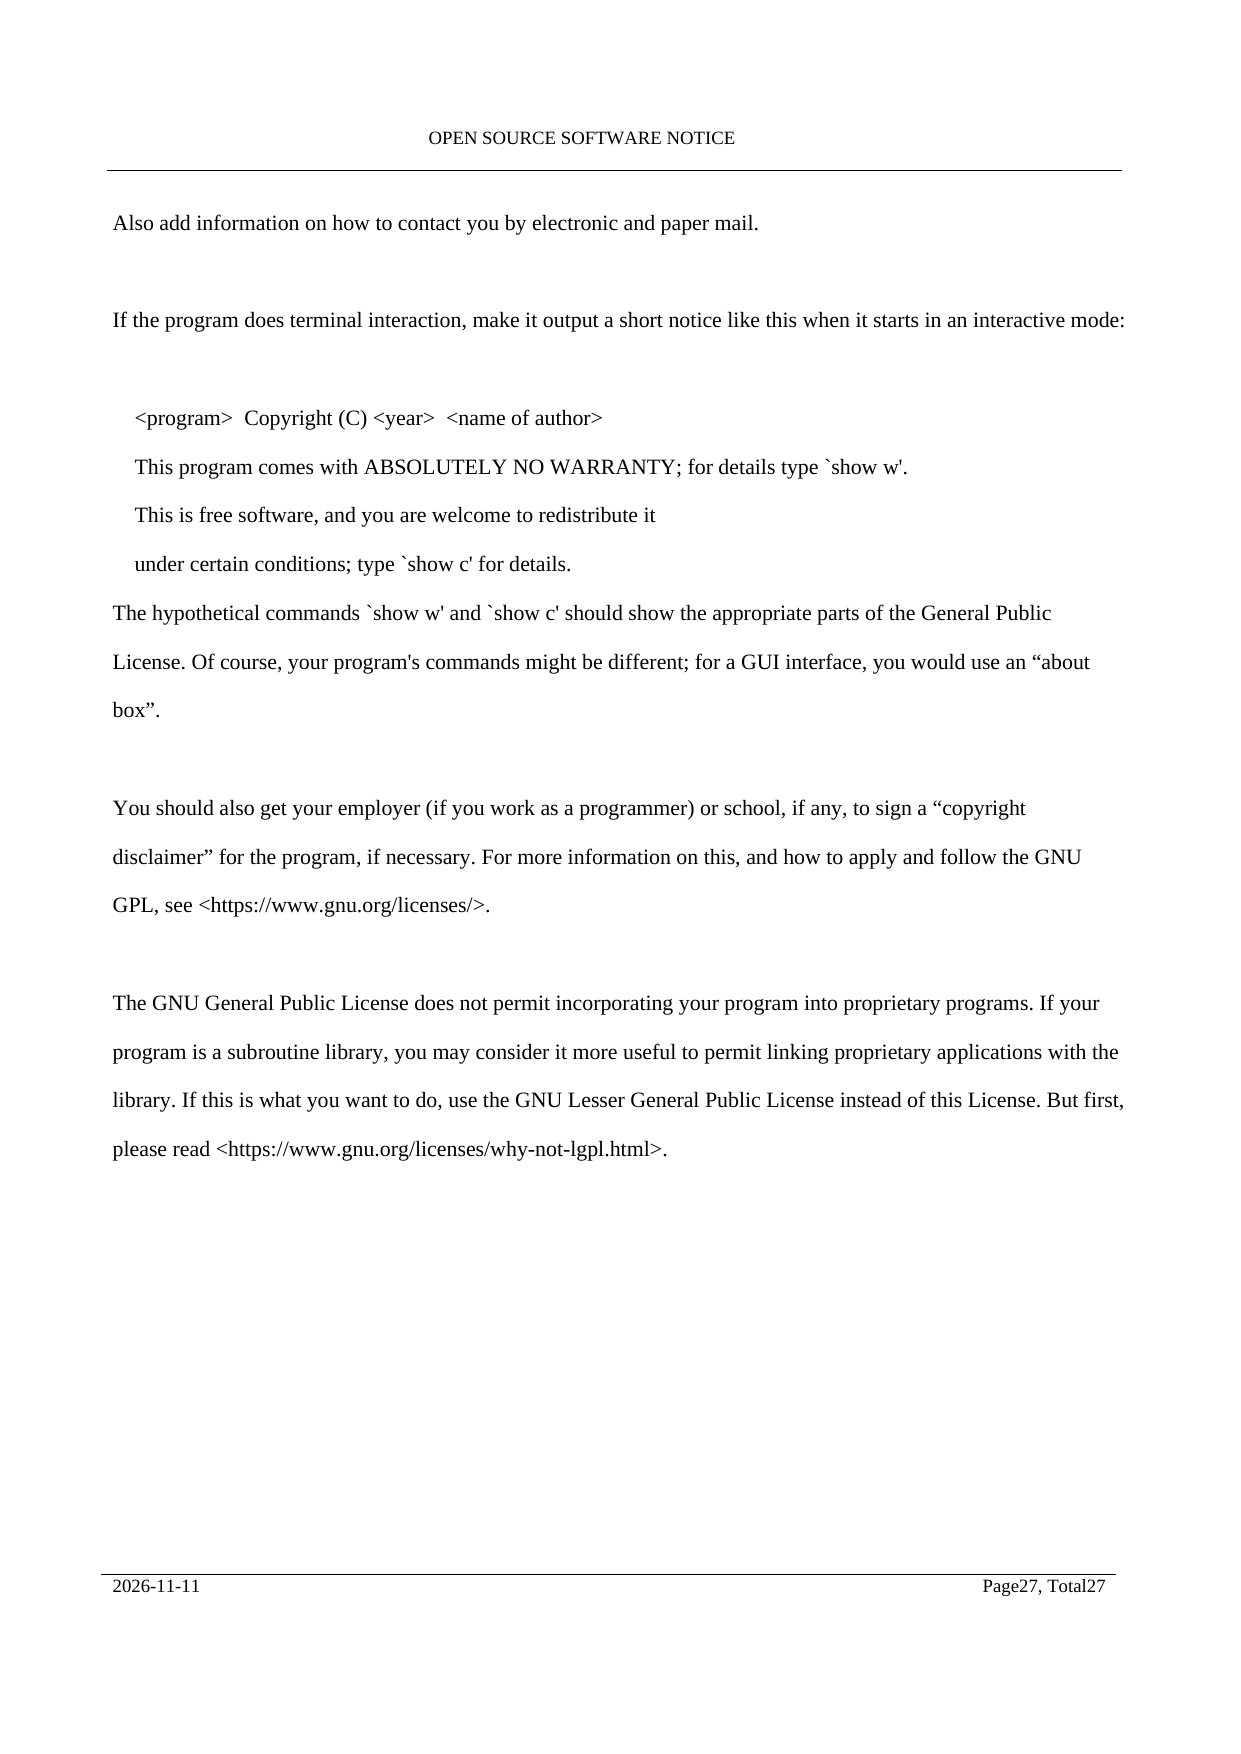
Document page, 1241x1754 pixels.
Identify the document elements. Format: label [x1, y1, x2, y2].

text [112, 206, 1128, 1165]
